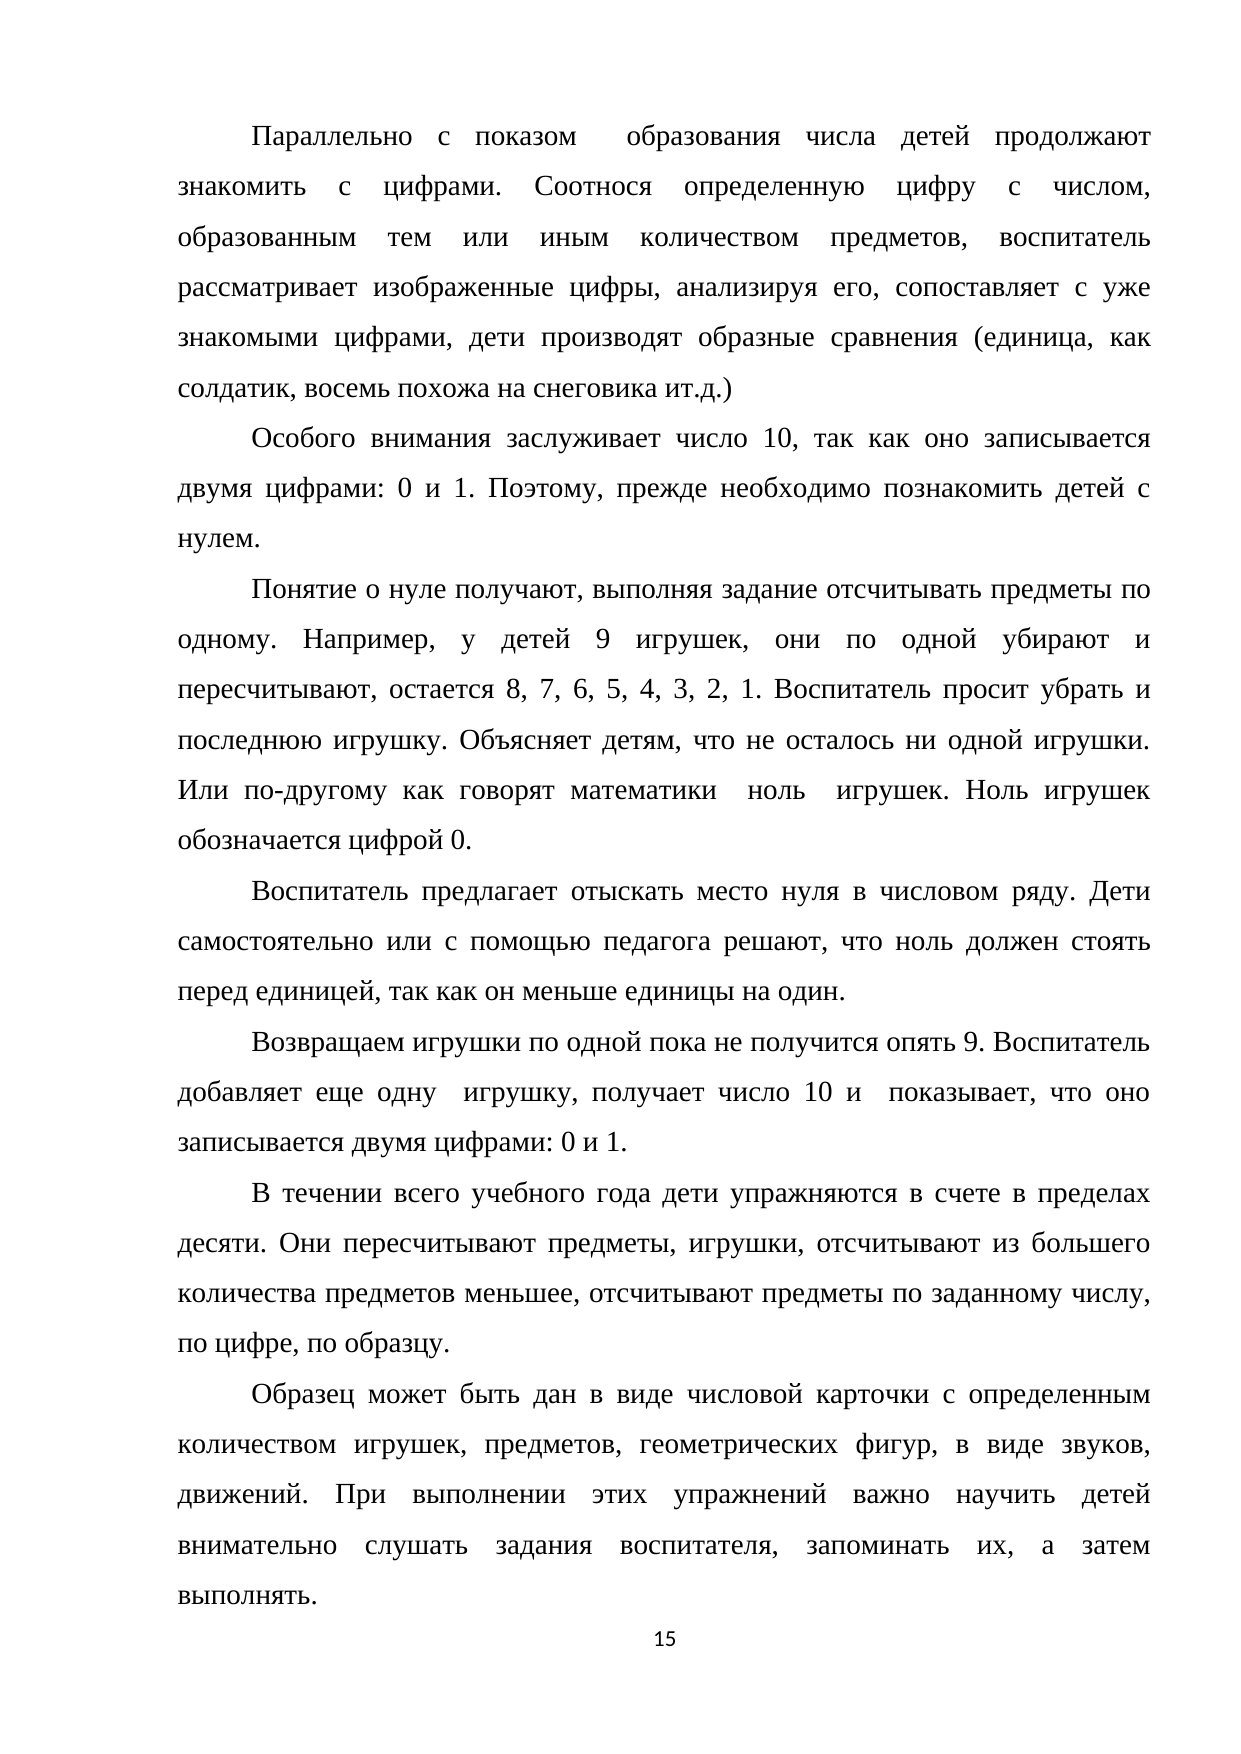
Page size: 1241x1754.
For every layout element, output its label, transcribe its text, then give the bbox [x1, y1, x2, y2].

text В течении всего учебного года дети упражняются в счете в пределах десяти. Они пересчитывают предметы, игрушки, отсчитывают из большего количества предметов меньшее, отсчитывают предметы по заданному числу, по цифре, по образцу. [177, 1175, 1152, 1359]
text Возвращаем игрушки по одной пока не получится опять 9. Воспитатель добавляет еще одну игрушку, получает число 10 и показывает, что оно записывается двумя цифрами: 0 и 1. [177, 1024, 1152, 1158]
text Параллельно с показом образования числа детей продолжают знакомить с цифрами. Соотнося определенную цифру с числом, образованным тем или иным количеством предметов, воспитатель рассматривает изображенные цифры, анализируя его, сопоставляет с уже знакомыми цифрами, дети производят образные сравнения (единица, как солдатик, восемь похожа на снеговика ит.д.) [177, 118, 1152, 403]
text Понятие о нуле получают, выполняя задание отсчитывать предметы по одному. Например, у детей 9 игрушек, они по одной убирают и пересчитывают, остается 8, 7, 6, 5, 4, 3, 2, 1. Воспитатель просит убрать и последнюю игрушку. Объясняет детям, что не осталось ни одной игрушки. Или по-другому как говорят математики ноль игрушек. Ноль игрушек обозначается цифрой 0. [177, 571, 1152, 856]
text Особого внимания заслуживает число 10, так как оно записывается двумя цифрами: 0 и 1. Поэтому, прежде необходимо познакомить детей с нулем. [177, 420, 1152, 554]
text Образец может быть дан в виде числовой карточки с определенным количеством игрушек, предметов, геометрических фигур, в виде звуков, движений. При выполнении этих упражнений важно научить детей внимательно слушать задания воспитателя, запоминать их, а затем выполнять. [177, 1376, 1152, 1611]
text Воспитатель предлагает отыскать место нуля в числовом ряду. Дети самостоятельно или с помощью педагога решают, что ноль должен стоять перед единицей, так как он меньше единицы на один. [177, 873, 1152, 1007]
